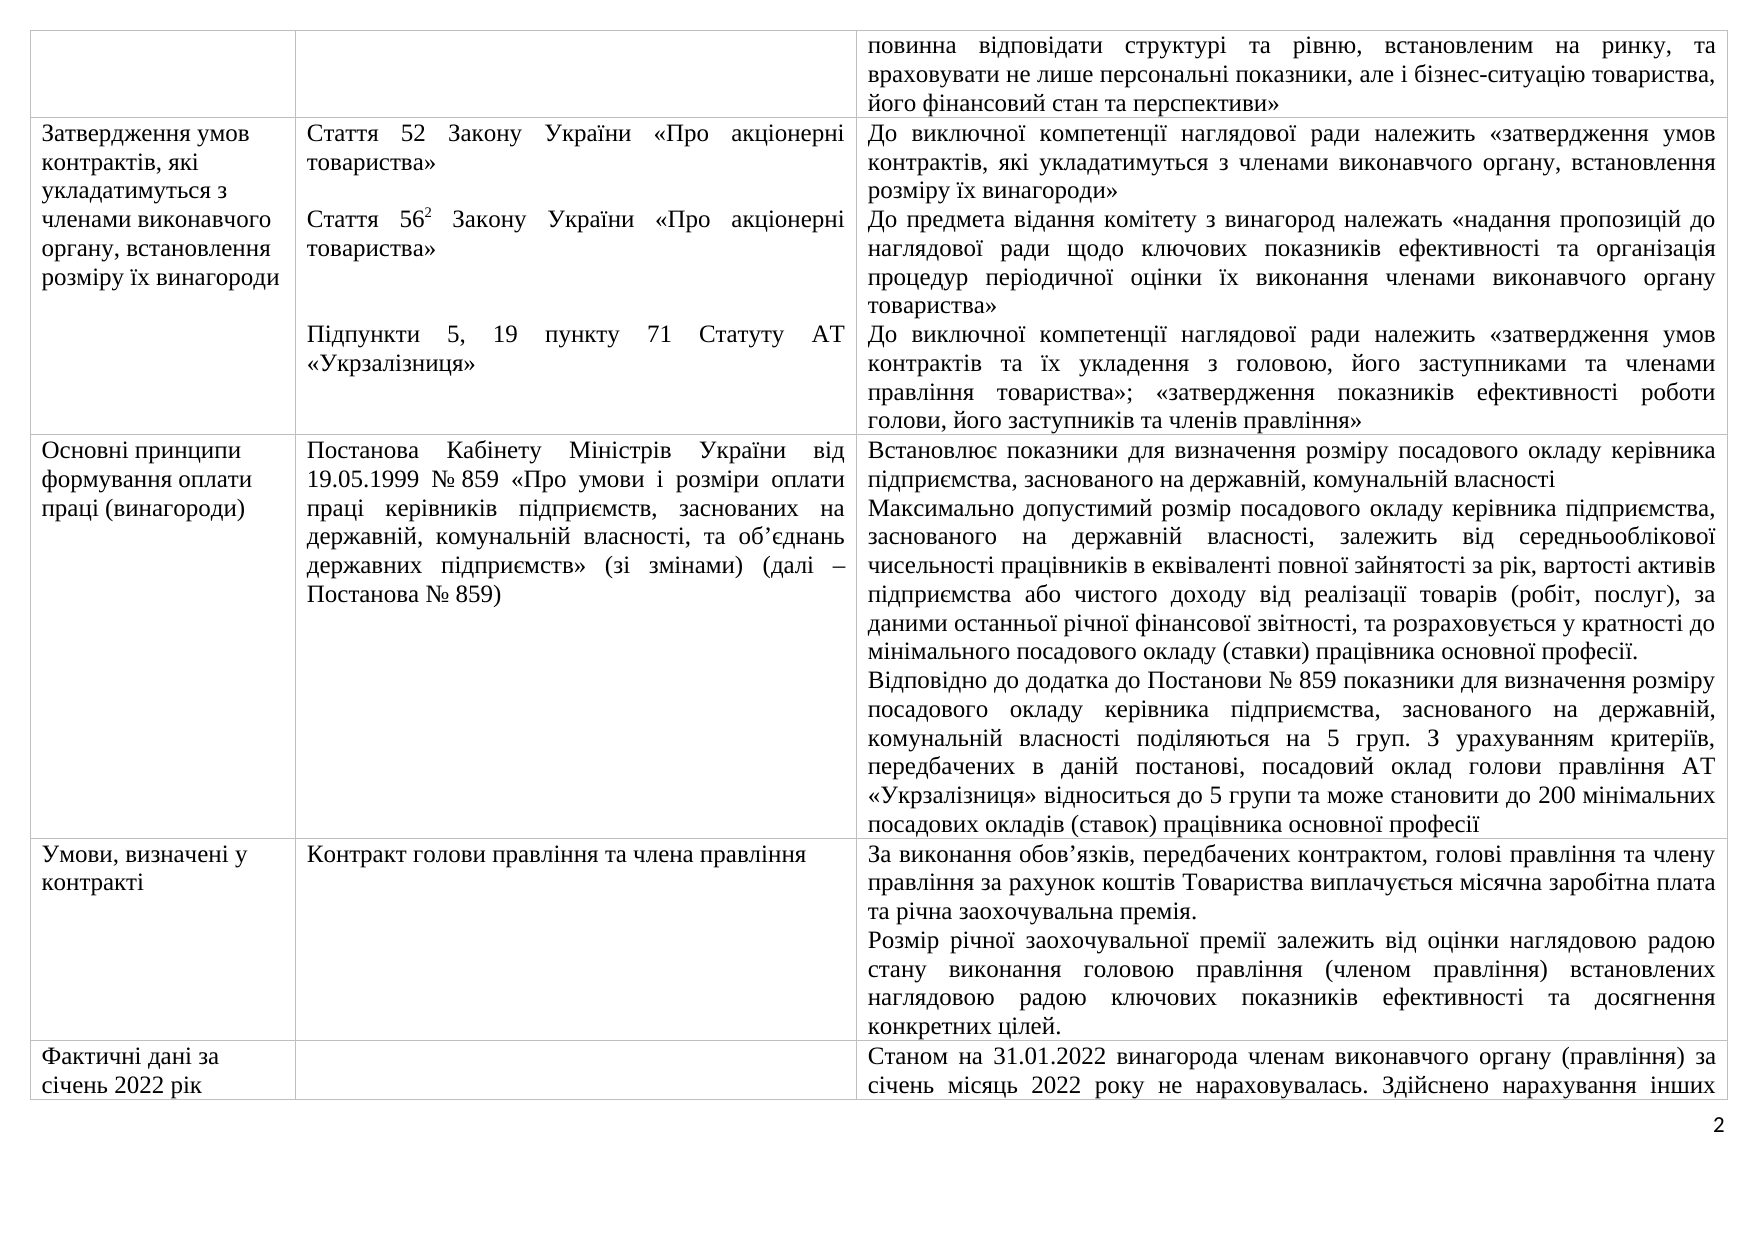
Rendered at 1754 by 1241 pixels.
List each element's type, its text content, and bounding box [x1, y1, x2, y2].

table_cell [296, 1041, 856, 1098]
table_cell Контракт голови правління та члена правління [296, 839, 856, 1040]
table_cell Умови, визначені у контракті [31, 839, 295, 1040]
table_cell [296, 31, 856, 117]
table_cell Стаття 52 Закону України «Про акціонерні товариства» Стаття 562 Закону України «Про акціонерні товариства» Підпункти 5, 19 пункту 71 Статуту АТ «Укрзалізниця» [296, 118, 856, 434]
table_cell Встановлює показники для визначення розміру посадового окладу керівника підприємства, заснованого на державній, комунальній власності Максимально допустимий розмір посадового окладу керівника підприємства, заснованого на державній власності, залежить від середньооблікової чисельності працівників в еквіваленті повної зайнятості за рік, вартості активів підприємства або чистого доходу від реалізації товарів (робіт, послуг), за даними останньої річної фінансової звітності, та розраховується у кратності до мінімального посадового окладу (ставки) працівника основної професії. Відповідно до додатка до Постанови № 859 показники для визначення розміру посадового окладу керівника підприємства, заснованого на державній, комунальній власності поділяються на 5 груп. З урахуванням критеріїв, передбачених в даній постанові, посадовий оклад голови правління АТ «Укрзалізниця» відноситься до 5 групи та може становити до 200 мінімальних посадових окладів (ставок) працівника основної професії [857, 435, 1727, 838]
table_cell За виконання обов’язків, передбачених контрактом, голові правління та члену правління за рахунок коштів Товариства виплачується місячна заробітна плата та річна заохочувальна премія. Розмір річної заохочувальної премії залежить від оцінки наглядовою радою стану виконання головою правління (членом правління) встановлених наглядовою радою ключових показників ефективності та досягнення конкретних цілей. [857, 839, 1727, 1040]
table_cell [857, 31, 1727, 117]
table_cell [31, 31, 295, 117]
table_cell Постанова Кабінету Міністрів України від 19.05.1999 № 859 «Про умови і розміри оплати праці керівників підприємств, заснованих на державній, комунальній власності, та об’єднань державних підприємств» (зі змінами) (далі – Постанова № 859) [296, 435, 856, 838]
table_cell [31, 1041, 295, 1098]
table_cell Основні принципи формування оплати праці (винагороди) [31, 435, 295, 838]
table_cell До виключної компетенції наглядової ради належить «затвердження умов контрактів, які укладатимуться з членами виконавчого органу, встановлення розміру їх винагороди» До предмета відання комітету з винагород належать «надання пропозицій до наглядової ради щодо ключових показників ефективності та організація процедур періодичної оцінки їх виконання членами виконавчого органу товариства» До виключної компетенції наглядової ради належить «затвердження умов контрактів та їх укладення з головою, його заступниками та членами правління товариства»; «затвердження показників ефективності роботи голови, його заступників та членів правління» [857, 118, 1727, 434]
table_cell Затвердження умов контрактів, які укладатимуться з членами виконавчого органу, встановлення розміру їх винагороди [31, 118, 295, 434]
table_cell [857, 1041, 1727, 1098]
